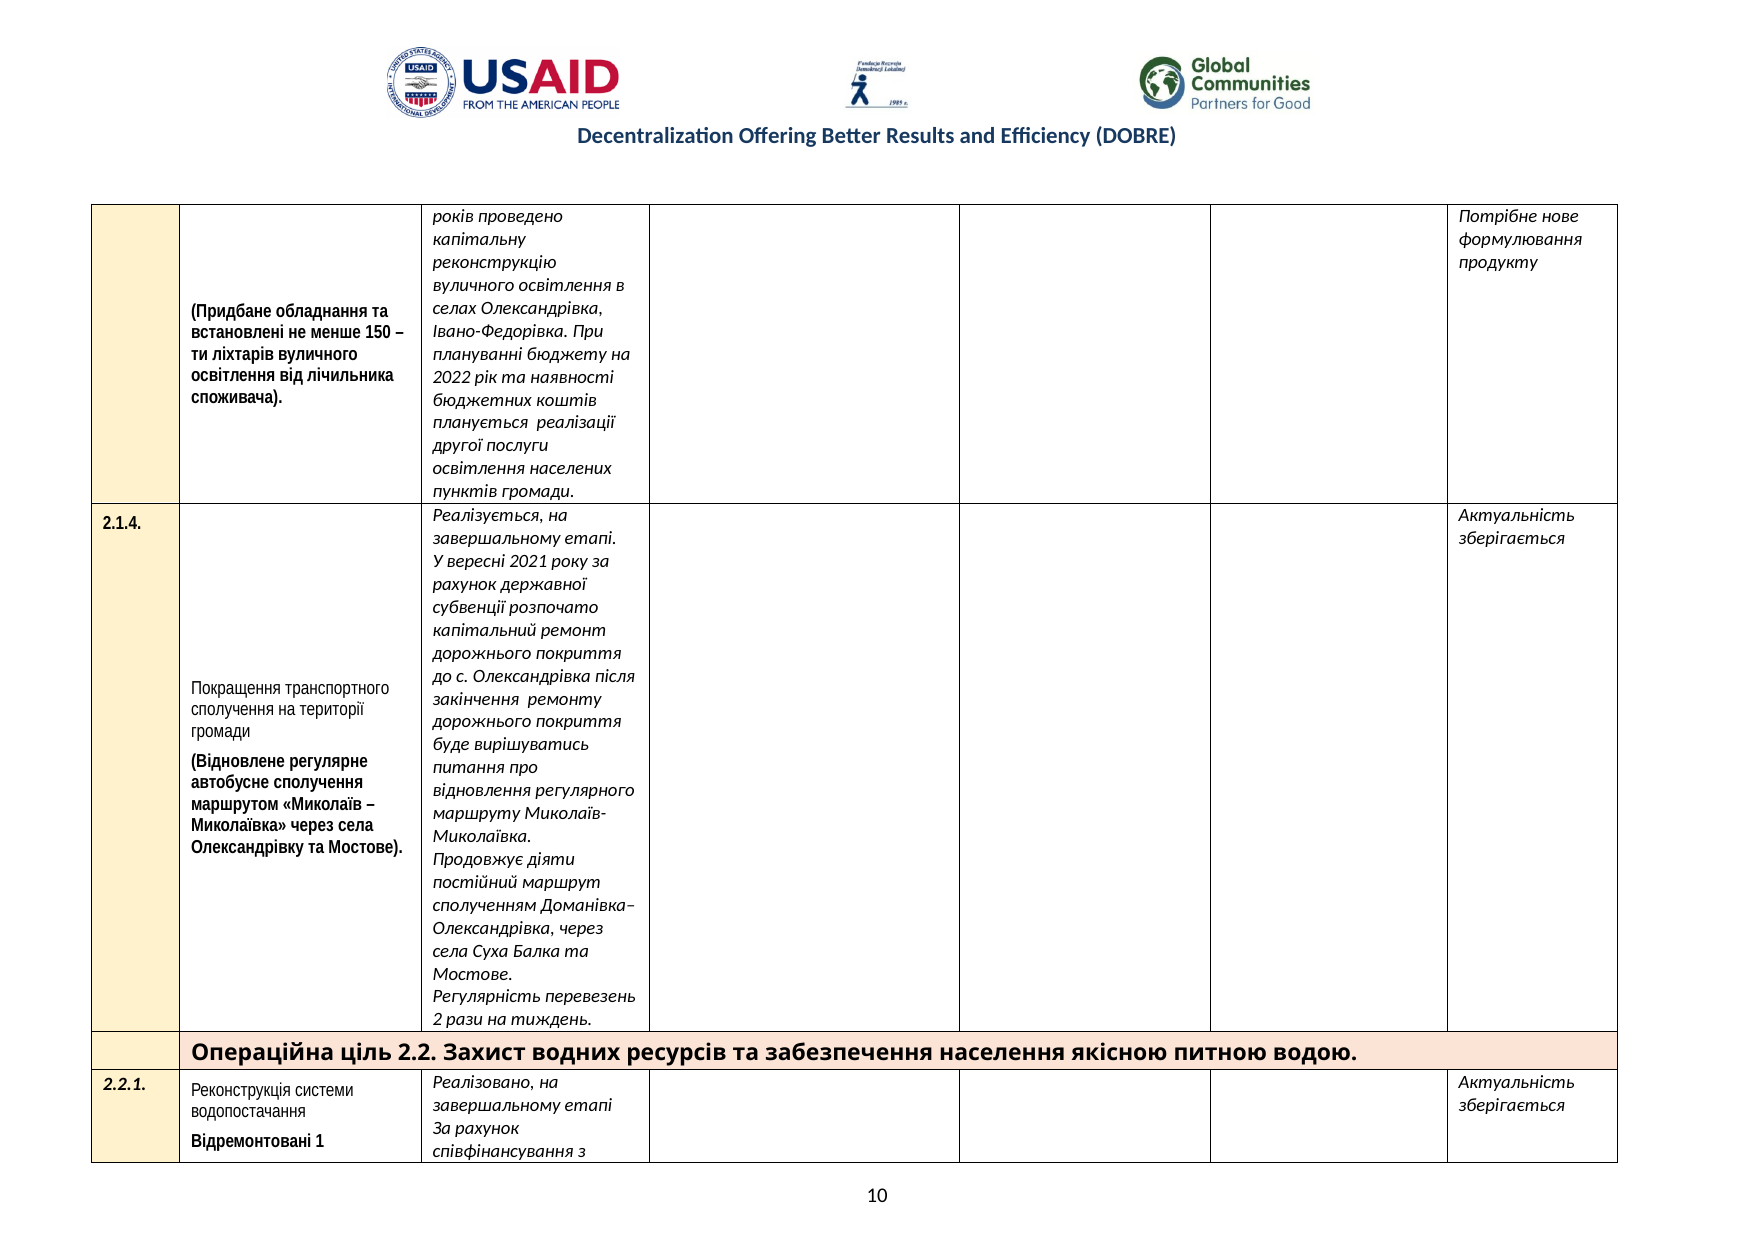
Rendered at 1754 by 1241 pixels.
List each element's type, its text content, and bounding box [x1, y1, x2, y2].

table_cell Актуальність зберігається [1448, 504, 1617, 1031]
table_cell Операційна ціль 2.2. Захист водних ресурсів та забезпечення населення якісною питною водою. [180, 1032, 1617, 1069]
table_cell [960, 1070, 1210, 1162]
table_cell Покращення транспортного сполучення на території громади (Відновлене регулярне автобусне сполучення маршрутом «Миколаїв – Миколаївка» через села Олександрівку та Мостове). [180, 504, 421, 1031]
table_cell [960, 504, 1210, 1031]
table_cell Покращення вуличного освітлення (Придбане обладнання та встановлені не менше 150 – ти ліхтарів вуличного освітлення від лічильника споживача). [180, 205, 421, 502]
table_cell [1211, 205, 1447, 502]
table_cell Реконструкція системи водопостачання Відремонтовані 1 свердловина та водогони загальною протяжністю 5 км). [180, 1070, 421, 1162]
table_cell Реалізується, на завершальному етапі. У вересні 2021 року за рахунок державної субвенції розпочато капітальний ремонт дорожнього покриття до с. Олександрівка після закінчення ремонту дорожнього покриття буде вирішуватись питання про відновлення регулярного маршруту Миколаїв-Миколаївка. Продовжує діяти постійний маршрут сполученням Доманівка–Олександрівка, через села Суха Балка та Мостове. Регулярність перевезень 2 рази на тиждень. [422, 504, 649, 1031]
table_cell [650, 205, 959, 502]
table_cell [960, 205, 1210, 502]
table_cell [92, 504, 179, 1031]
picture [387, 47, 620, 118]
table_cell [92, 205, 179, 502]
table_cell [1211, 504, 1447, 1031]
table_cell Актуальність зберігається. Потрібне нове формулювання продукту [1448, 205, 1617, 502]
table_cell [92, 1070, 179, 1162]
table_cell [92, 1032, 179, 1069]
table_cell [1211, 1070, 1447, 1162]
table_cell [650, 1070, 959, 1162]
table_cell [650, 504, 959, 1031]
picture [838, 44, 916, 121]
picture [1133, 50, 1315, 115]
table_cell Актуальність зберігається [1448, 1070, 1617, 1162]
